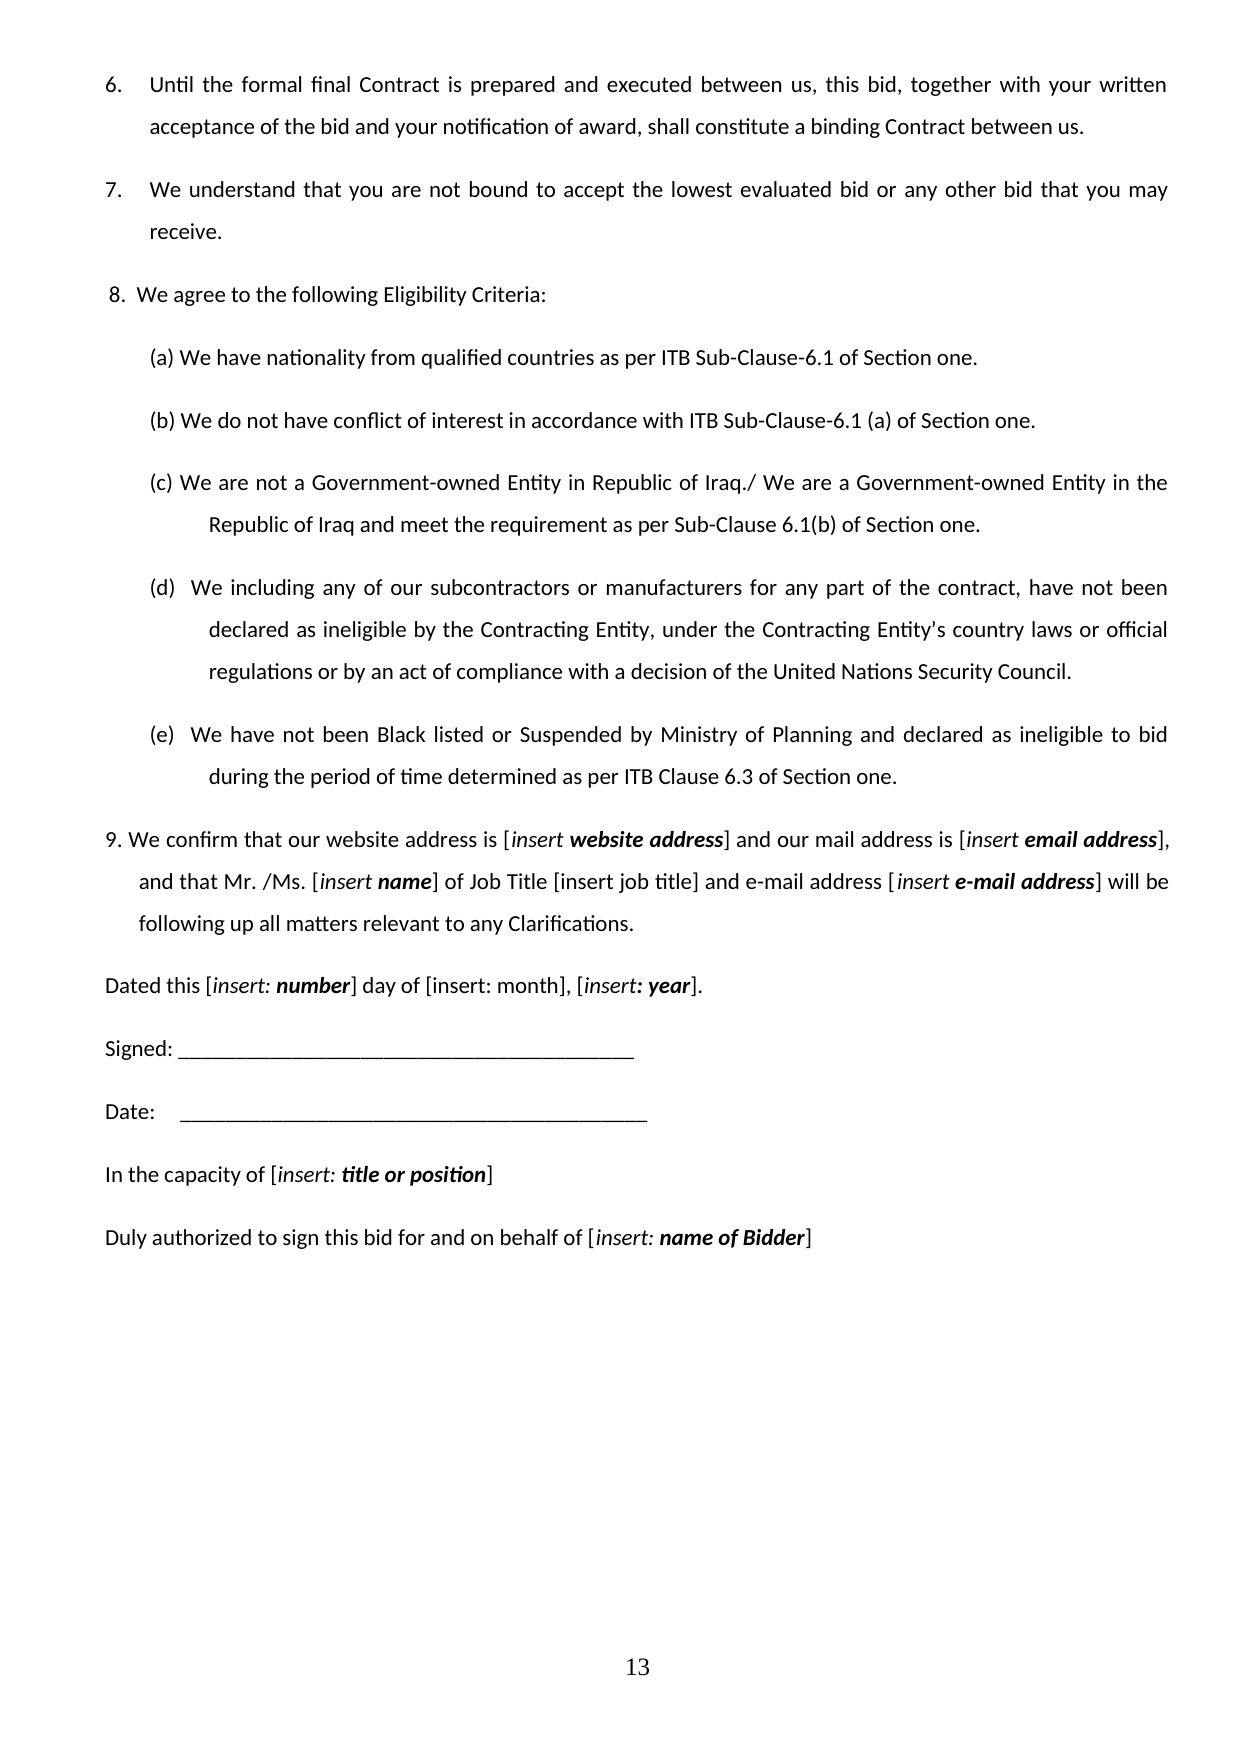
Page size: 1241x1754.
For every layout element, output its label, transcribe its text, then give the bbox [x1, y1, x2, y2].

text 8. We agree to the following Eligibility Criteria: [109, 280, 1170, 308]
text (e) We have not been Black listed or Suspended by Ministry of Planning and declared as ineligible to bid during the period of time determined as per ITB Clause 6.3 of Section one. [149, 720, 1170, 790]
text Date: _________________________________________ [105, 1097, 1170, 1125]
text Dated this [insert: number] day of [insert: month], [insert: year]. [105, 972, 1170, 1000]
text 7. We understand that you are not bound to accept the lowest evaluated bid or any other bid that you may receive. [105, 175, 1170, 245]
text (d) We including any of our subcontractors or manufacturers for any part of the contract, have not been declared as ineligible by the Contracting Entity, under the Contracting Entity’s country laws or official regulations or by an act of compliance with a decision of the United Nations Security Council. [149, 573, 1170, 685]
text (a) We have nationality from qualified countries as per ITB Sub-Clause-6.1 of Section one. [149, 343, 1170, 371]
text Signed: ________________________________________ [105, 1034, 1170, 1062]
text 9. We confirm that our website address is [insert website address] and our mail address is [insert email address], and that Mr. /Ms. [insert name] of Job Title [insert job title] and e-mail address [insert e-mail address] will be following up all matters relevant to any Clarifications. [105, 825, 1170, 937]
text (b) We do not have conflict of interest in accordance with ITB Sub-Clause-6.1 (a) of Section one. [149, 406, 1170, 434]
text Duly authorized to sign this bid for and on behalf of [insert: name of Bidder] [105, 1223, 1170, 1251]
text (c) We are not a Government-owned Entity in Republic of Iraq./ We are a Government-owned Entity in the Republic of Iraq and meet the requirement as per Sub-Clause 6.1(b) of Section one. [149, 468, 1170, 538]
text 6. Until the formal final Contract is prepared and executed between us, this bid, together with your written acceptance of the bid and your notification of award, shall constitute a binding Contract between us. [105, 71, 1170, 141]
text In the capacity of [insert: title or position] [105, 1160, 1170, 1188]
